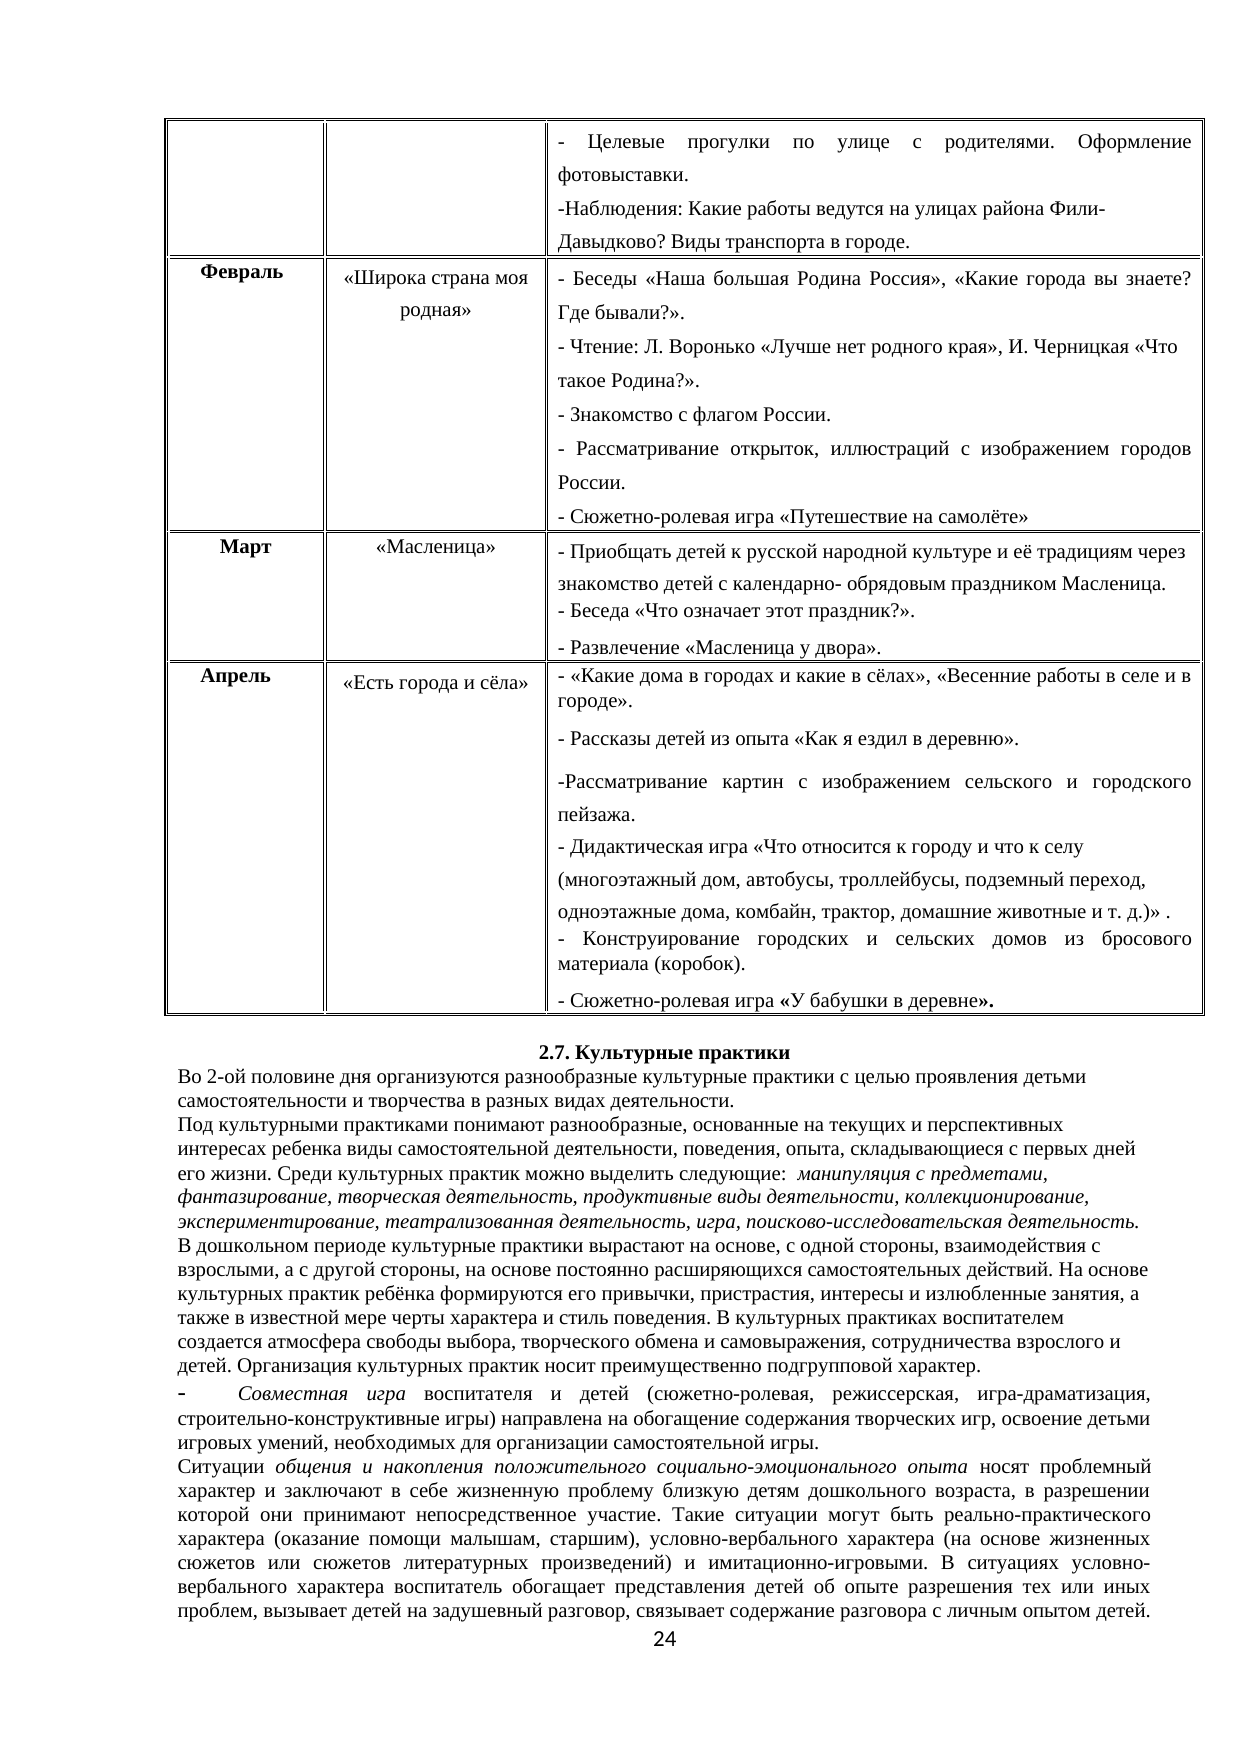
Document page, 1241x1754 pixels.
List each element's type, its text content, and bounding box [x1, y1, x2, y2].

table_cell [325, 121, 546, 255]
table_cell Март [166, 530, 325, 660]
table_cell Январь [166, 119, 325, 255]
table_cell - Беседы «Наша большая Родина Россия», «Какие города вы знаете? Где бывали?». - Чтение: Л. Воронько «Лучше нет родного края», И. Черницкая «Что такое Родина?». - Знакомство с флагом России. - Рассматривание открыток, иллюстраций с изображением городов России. - Сюжетно-ролевая игра «Путешествие на самолёте» [546, 255, 1204, 530]
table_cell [546, 121, 1202, 255]
text В дошкольном периоде культурные практики вырастают на основе, с одной стороны, взаимодействия с взрослыми, а с другой стороны, на основе постоянно расширяющихся самостоятельных действий. На основе культурных практик ребёнка формируются его привычки, пристрастия, интересы и излюбленные занятия, а также в известной мере черты характера и стиль поведения. В культурных практиках воспитателем создается атмосфера свободы выбора, творческого обмена и самовыражения, сотрудничества взрослого и детей. Организация культурных практик носит преимущественно подгрупповой характер. [177, 1233, 1152, 1377]
table_cell - Приобщать детей к русской народной культуре и её традициям через знакомство детей с календарно- обрядовым праздником Масленица. - Беседа «Что означает этот праздник?». - Развлечение «Масленица у двора». [546, 530, 1204, 660]
list Совместная игра воспитателя и детей (сюжетно-ролевая, режиссерская, игра-драматизация, строительно-конструктивные игры) направлена на обогащение содержания творческих игр, освоение детьми игровых умений, необходимых для организации самостоятельной игры. [177, 1377, 1152, 1454]
text Под культурными практиками понимают разнообразные, основанные на текущих и перспективных интересах ребенка виды самостоятельной деятельности, поведения, опыта, складывающиеся с первых дней его жизни. Среди культурных практик можно выделить следующие: манипуляция с предметами, фантазирование, творческая деятельность, продуктивные виды деятельности, коллекционирование, экспериментирование, театрализованная деятельность, игра, поисково-исследовательская деятельность. [177, 1112, 1152, 1233]
table_cell Февраль [166, 255, 325, 530]
table_cell «Широка страна моя родная» [327, 259, 545, 530]
table_cell «Масленица» [327, 533, 545, 660]
text 2.7. Культурные практики [177, 1040, 1152, 1064]
text Во 2-ой половине дня организуются разнообразные культурные практики с целью проявления детьми самостоятельности и творчества в разных видах деятельности. [177, 1064, 1152, 1112]
table_cell - «Какие дома в городах и какие в сёлах», «Весенние работы в селе и в городе». - Рассказы детей из опыта «Как я ездил в деревню». -Рассматривание картин с изображением сельского и городского пейзажа. - Дидактическая игра «Что относится к городу и что к селу (многоэтажный дом, автобусы, троллейбусы, подземный переход, одноэтажные дома, комбайн, трактор, домашние животные и т. д.)» . - Конструирование городских и сельских домов из бросового материала (коробок). - Сюжетно-ролевая игра «У бабушки в деревне». [546, 660, 1202, 1013]
table_cell Апрель [168, 660, 325, 1013]
table_cell «Есть города и сёла» [325, 663, 546, 1013]
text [177, 1454, 1152, 1622]
